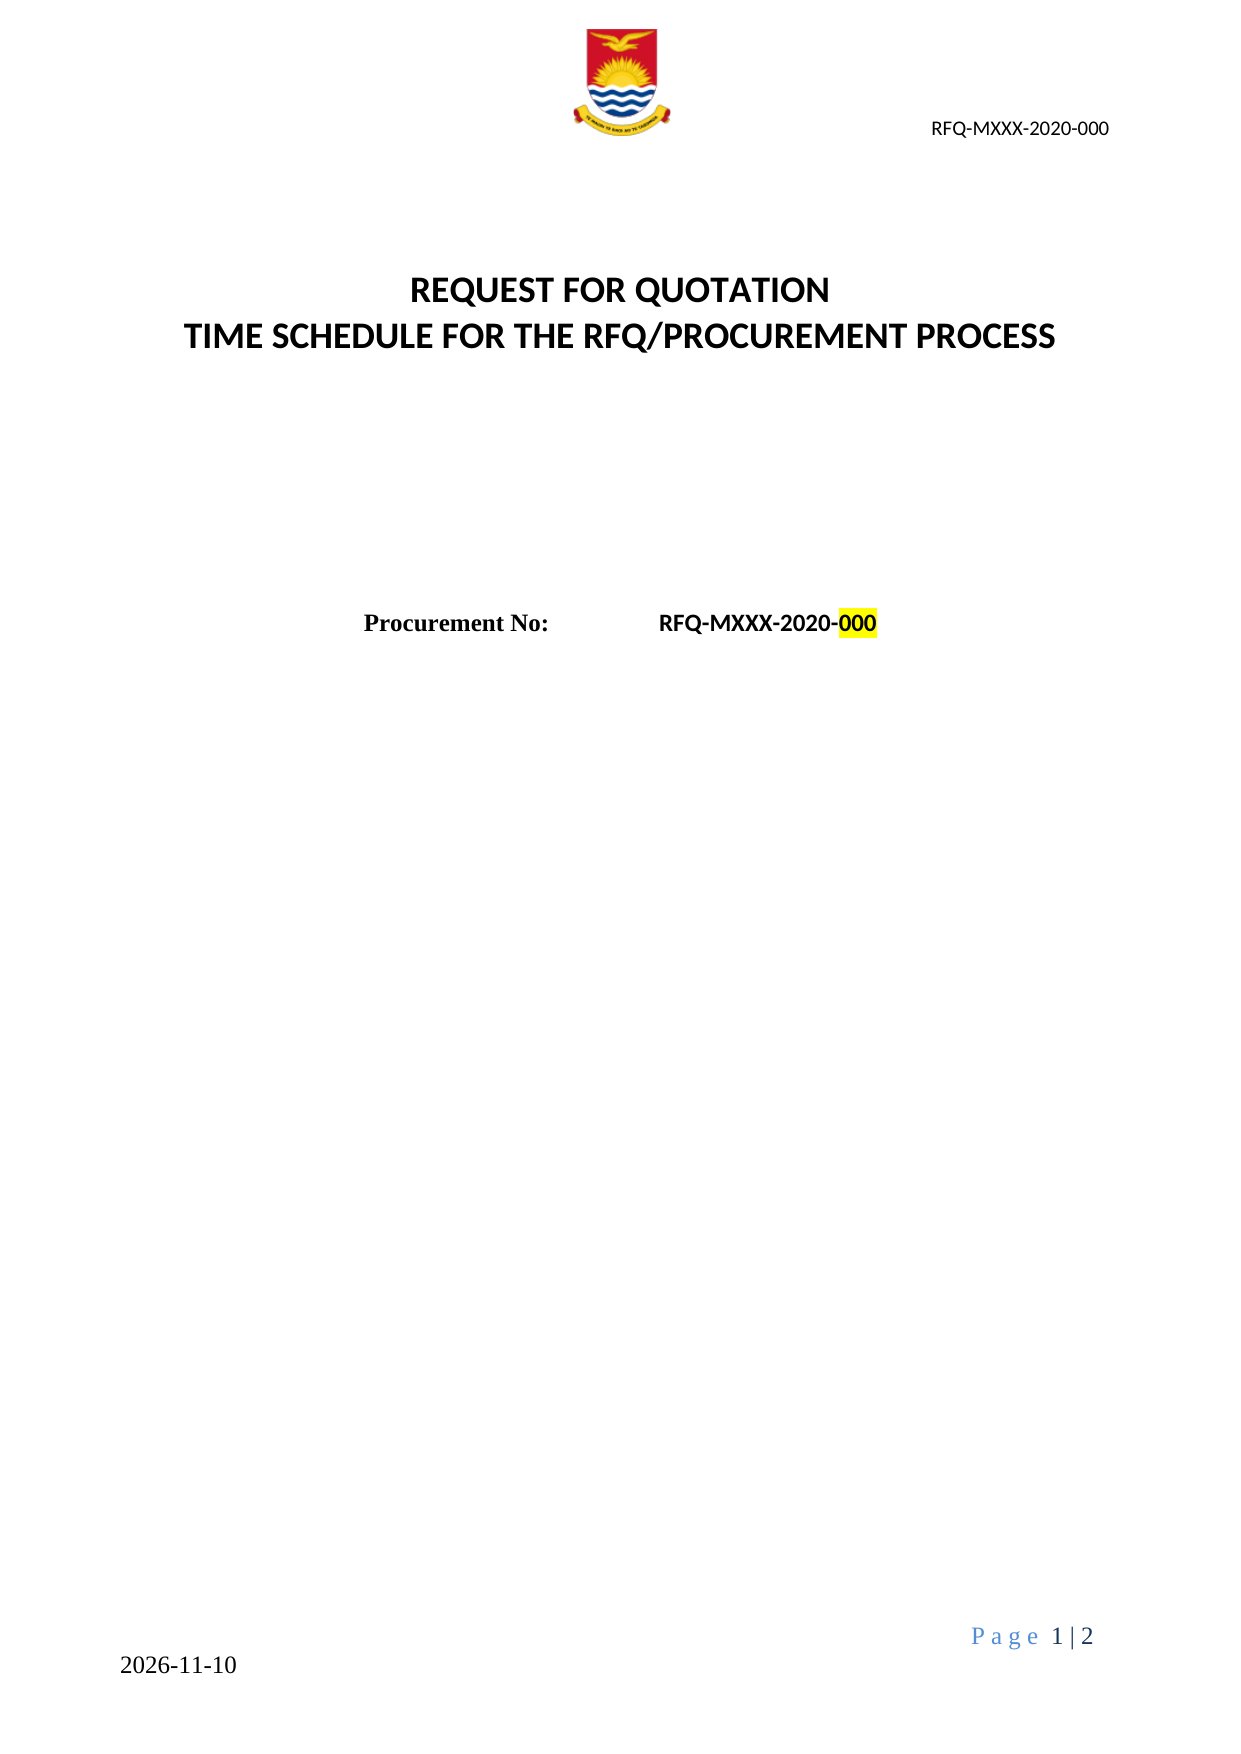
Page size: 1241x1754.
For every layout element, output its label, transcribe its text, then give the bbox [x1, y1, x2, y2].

picture [573, 29, 671, 136]
text Procurement No: RFQ-MXXX-2020-000 [120, 607, 1120, 638]
text REQUEST FOR QUOTATION TIME SCHEDULE FOR THE RFQ/PROCUREMENT PROCESS [120, 266, 1120, 357]
